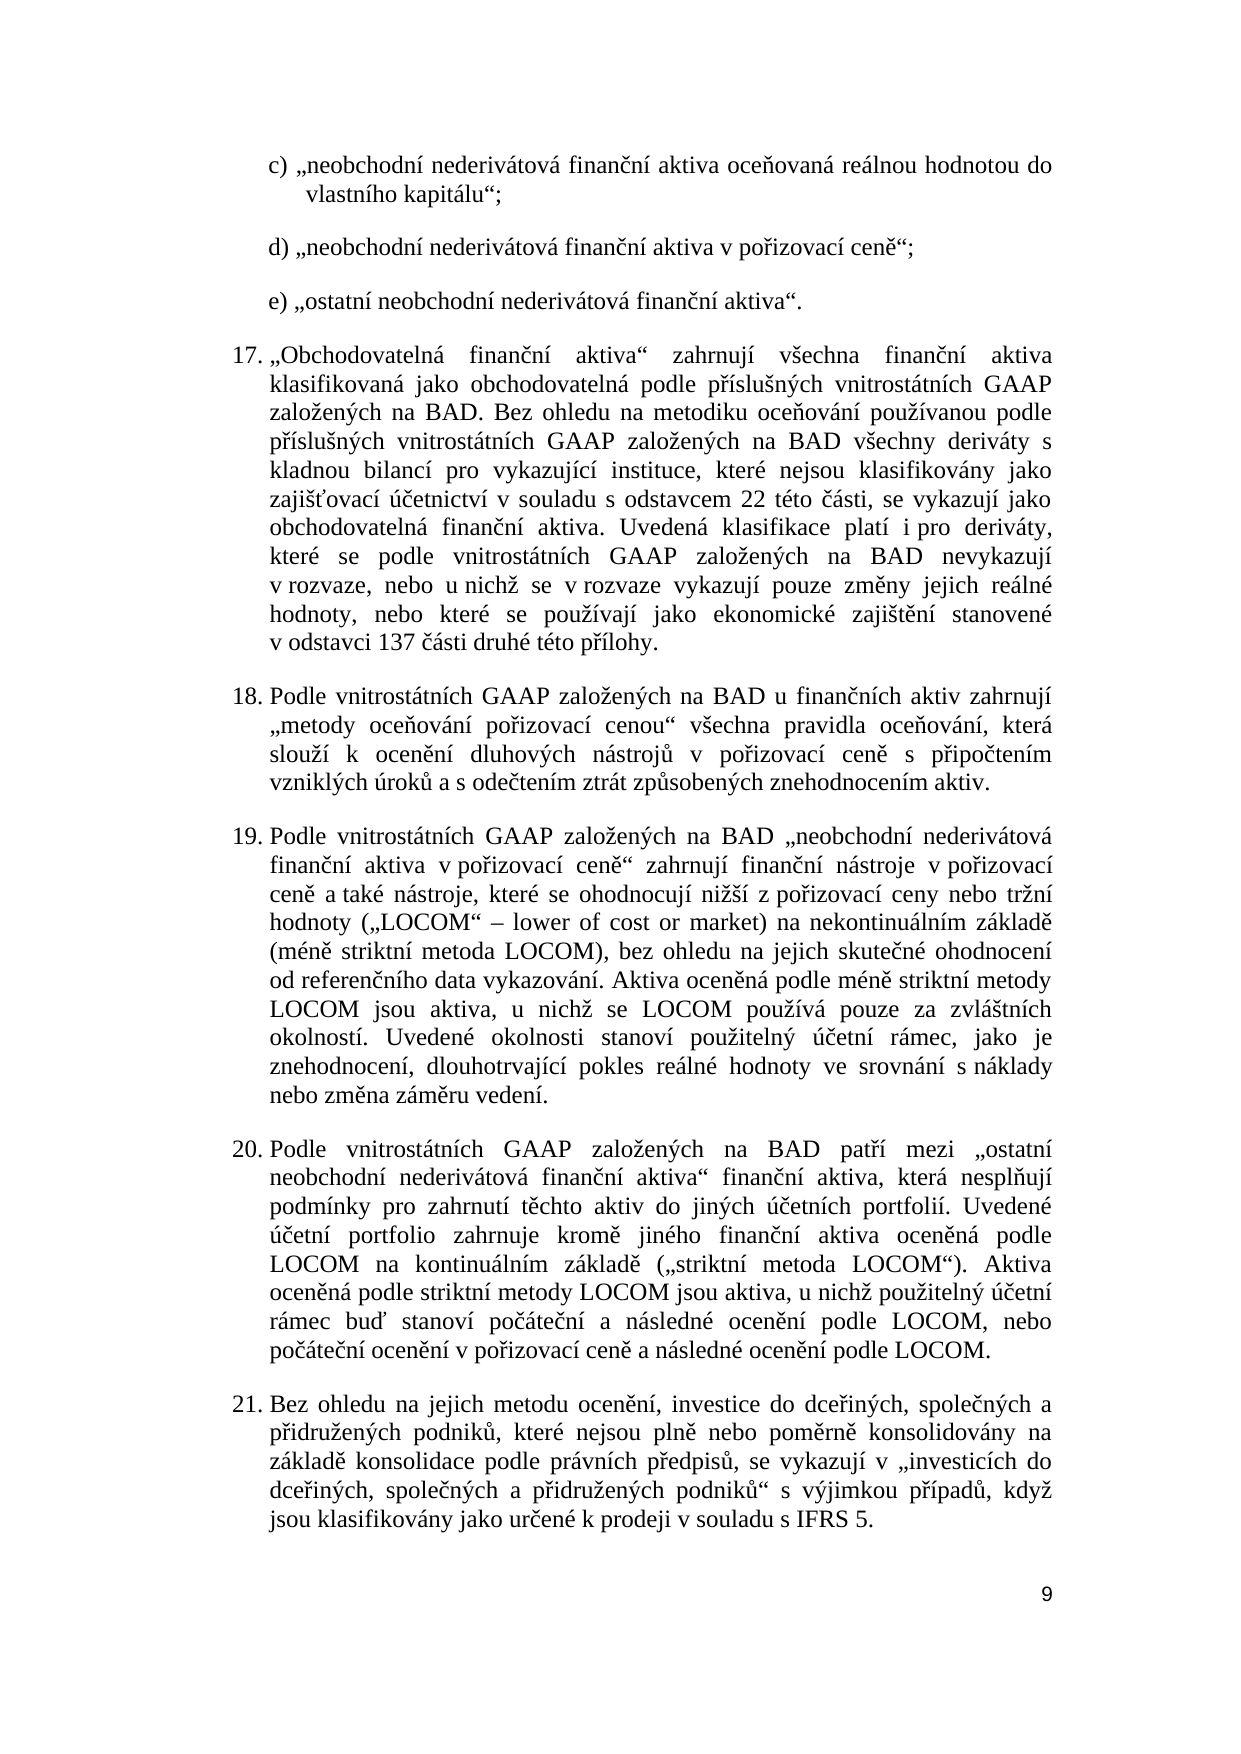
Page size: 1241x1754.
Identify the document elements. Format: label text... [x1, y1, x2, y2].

text Bez ohledu na jejich metodu ocenění, investice do dceřiných, společných a přidružených podniků, které nejsou plně nebo poměrně konsolidovány na základě konsolidace podle právních předpisů, se vykazují v „investicích do dceřiných, společných a přidružených podniků“ s výjimkou případů, když jsou klasifikovány jako určené k prodeji v souladu s IFRS 5. [232, 1389, 1053, 1532]
list e) „ostatní neobchodní nederivátová finanční aktiva“. [268, 286, 1053, 315]
text Podle vnitrostátních GAAP založených na BAD u finančních aktiv zahrnují „metody oceňování pořizovací cenou“ všechna pravidla oceňování, která slouží k ocenění dluhových nástrojů v pořizovací ceně s připočtením vzniklých úroků a s odečtením ztrát způsobených znehodnocením aktiv. [232, 681, 1053, 796]
text Podle vnitrostátních GAAP založených na BAD „neobchodní nederivátová finanční aktiva v pořizovací ceně“ zahrnují finanční nástroje v pořizovací ceně a také nástroje, které se ohodnocují nižší z pořizovací ceny nebo tržní hodnoty („LOCOM“ – lower of cost or market) na nekontinuálním základě (méně striktní metoda LOCOM), bez ohledu na jejich skutečné ohodnocení od referenčního data vykazování. Aktiva oceněná podle méně striktní metody LOCOM jsou aktiva, u nichž se LOCOM používá pouze za zvláštních okolností. Uvedené okolnosti stanoví použitelný účetní rámec, jako je znehodnocení, dlouhotrvající pokles reálné hodnoty ve srovnání s náklady nebo změna záměru vedení. [232, 821, 1053, 1109]
list d) „neobchodní nederivátová finanční aktiva v pořizovací ceně“; [268, 232, 1053, 261]
text Podle vnitrostátních GAAP založených na BAD patří mezi „ostatní neobchodní nederivátová finanční aktiva“ finanční aktiva, která nesplňují podmínky pro zahrnutí těchto aktiv do jiných účetních portfolií. Uvedené účetní portfolio zahrnuje kromě jiného finanční aktiva oceněná podle LOCOM na kontinuálním základě („striktní metoda LOCOM“). Aktiva oceněná podle striktní metody LOCOM jsou aktiva, u nichž použitelný účetní rámec buď stanoví počáteční a následné ocenění podle LOCOM, nebo počáteční ocenění v pořizovací ceně a následné ocenění podle LOCOM. [232, 1134, 1053, 1364]
text „Obchodovatelná finanční aktiva“ zahrnují všechna finanční aktiva klasifikovaná jako obchodovatelná podle příslušných vnitrostátních GAAP založených na BAD. Bez ohledu na metodiku oceňování používanou podle příslušných vnitrostátních GAAP založených na BAD všechny deriváty s kladnou bilancí pro vykazující instituce, které nejsou klasifikovány jako zajišťovací účetnictví v souladu s odstavcem 22 této části, se vykazují jako obchodovatelná finanční aktiva. Uvedená klasifikace platí i pro deriváty, které se podle vnitrostátních GAAP založených na BAD nevykazují v rozvaze, nebo u nichž se v rozvaze vykazují pouze změny jejich reálné hodnoty, nebo které se používají jako ekonomické zajištění stanovené v odstavci 137 části druhé této přílohy. [232, 340, 1053, 656]
list c) „neobchodní nederivátová finanční aktiva oceňovaná reálnou hodnotou do vlastního kapitálu“; [268, 150, 1053, 207]
